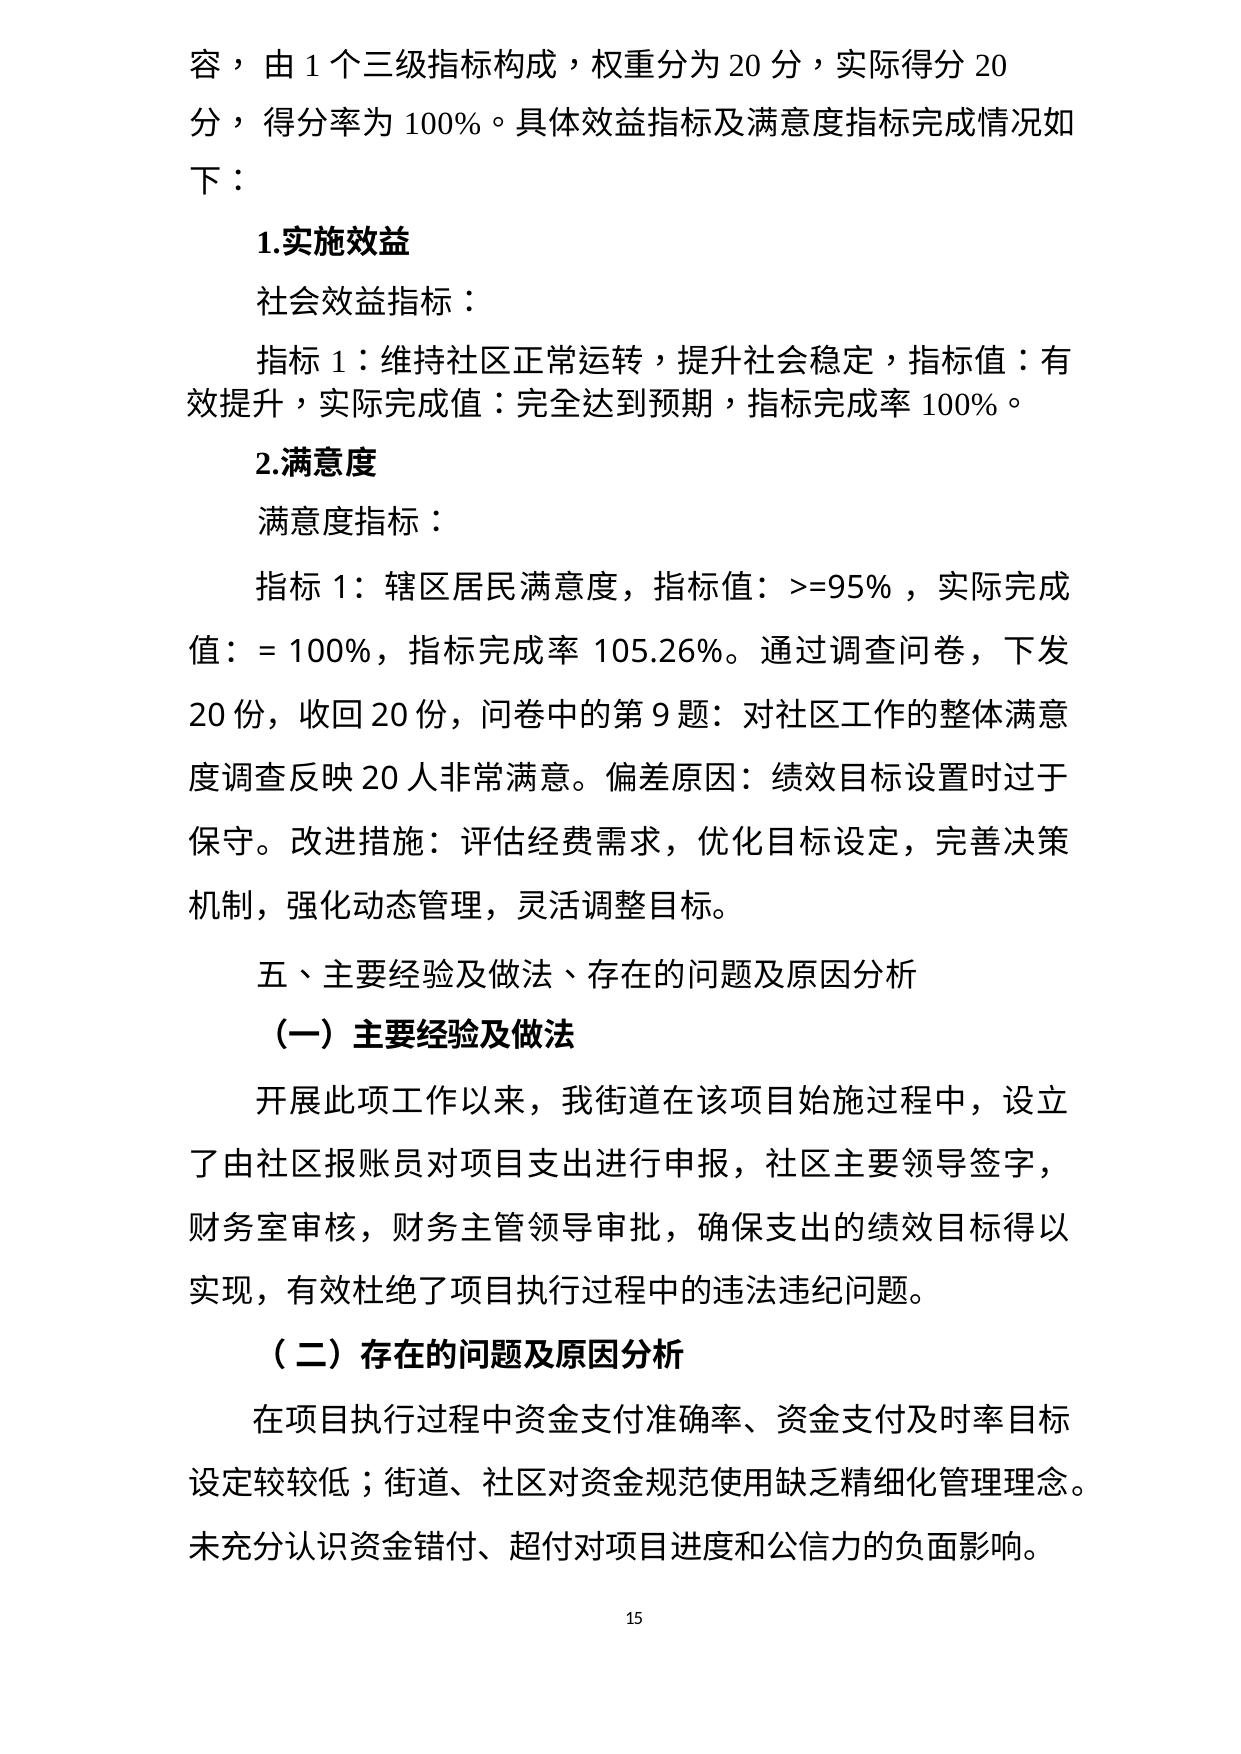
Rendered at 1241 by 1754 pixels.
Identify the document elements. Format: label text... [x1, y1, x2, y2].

text （ 二）存在的问题及原因分析 [254, 1334, 1087, 1374]
text 满意度指标： [257, 502, 1087, 542]
text 社会效益指标： [256, 281, 1087, 321]
text 指标 1：维持社区正常运转，提升社会稳定，指标值：有 [256, 341, 1087, 381]
text 2.满意度 [255, 442, 1087, 482]
text （一）主要经验及做法 [256, 1013, 1087, 1055]
text 开展此项工作以来，我街道在该项目始施过程中，设立了由社区报账员对项目支出进行申报，社区主要领导签字，财务室审核，财务主管领导审批，确保支出的绩效目标得以实现，有效杜绝了项目执行过程中的违法违纪问题。 [188, 1074, 1071, 1312]
text 在项目执行过程中资金支付准确率、资金支付及时率目标设定较较低；街道、社区对资金规范使用缺乏精细化管理理念。未充分认识资金错付、超付对项目进度和公信力的负面影响。 [188, 1393, 1071, 1568]
text 1.实施效益 [256, 221, 1087, 261]
text 效提升，实际完成值：完全达到预期，指标完成率 100%。 [186, 381, 1087, 425]
text 五、主要经验及做法、存在的问题及原因分析 [256, 953, 1087, 994]
text 指标 1：辖区居民满意度，指标值：>=95% ，实际完成值：= 100%，指标完成率 105.26%。通过调查问卷，下发20份，收回20份，问卷中的第9题：对社区工作的整体满意度调查反映20人非常满意。偏差原因：绩效目标设置时过于保守。改进措施：评估经费需求，优化目标设定，完善决策机制，强化动态管理，灵活调整目标。 [188, 561, 1071, 926]
text 容， 由 1 个三级指标构成，权重分为20 分，实际得分 20 分， 得分率为 100%。具体效益指标及满意度指标完成情况如下： [189, 42, 1079, 202]
